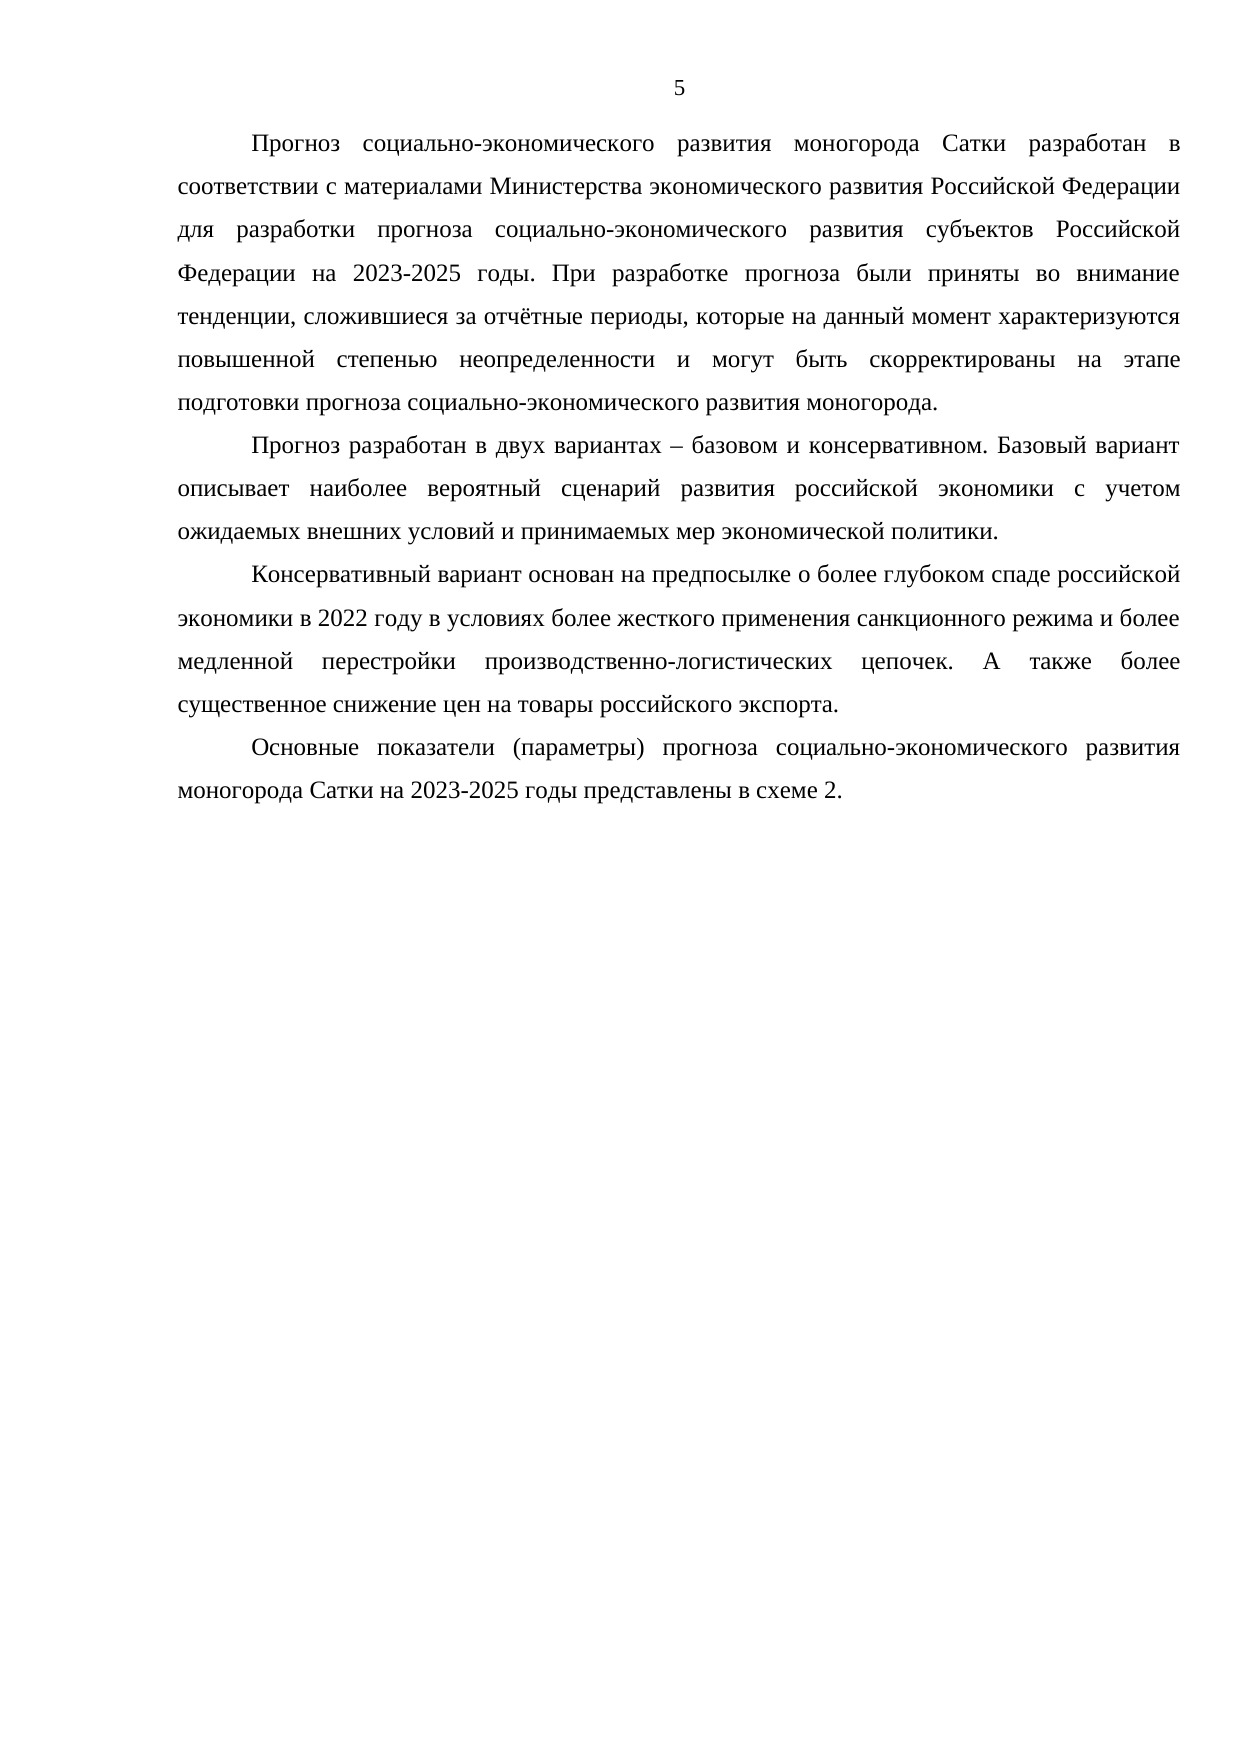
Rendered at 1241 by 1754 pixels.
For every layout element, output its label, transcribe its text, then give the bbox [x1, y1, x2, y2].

text Консервативный вариант основан на предпосылке о более глубоком спаде российской экономики в 2022 году в условиях более жесткого применения санкционного режима и более медленной перестройки производственно-логистических цепочек. А также более существенное снижение цен на товары российского экспорта. [177, 559, 1181, 718]
text Прогноз социально-экономического развития моногорода Сатки разработан в соответствии с материалами Министерства экономического развития Российской Федерации для разработки прогноза социально-экономического развития субъектов Российской Федерации на 2023-2025 годы. При разработке прогноза были приняты во внимание тенденции, сложившиеся за отчётные периоды, которые на данный момент характеризуются повышенной степенью неопределенности и могут быть скорректированы на этапе подготовки прогноза социально-экономического развития моногорода. [177, 128, 1181, 416]
text Основные показатели (параметры) прогноза социально-экономического развития моногорода Сатки на 2023-2025 годы представлены в схеме 2. [177, 732, 1181, 804]
text Прогноз разработан в двух вариантах – базовом и консервативном. Базовый вариант описывает наиболее вероятный сценарий развития российской экономики с учетом ожидаемых внешних условий и принимаемых мер экономической политики. [177, 430, 1181, 545]
